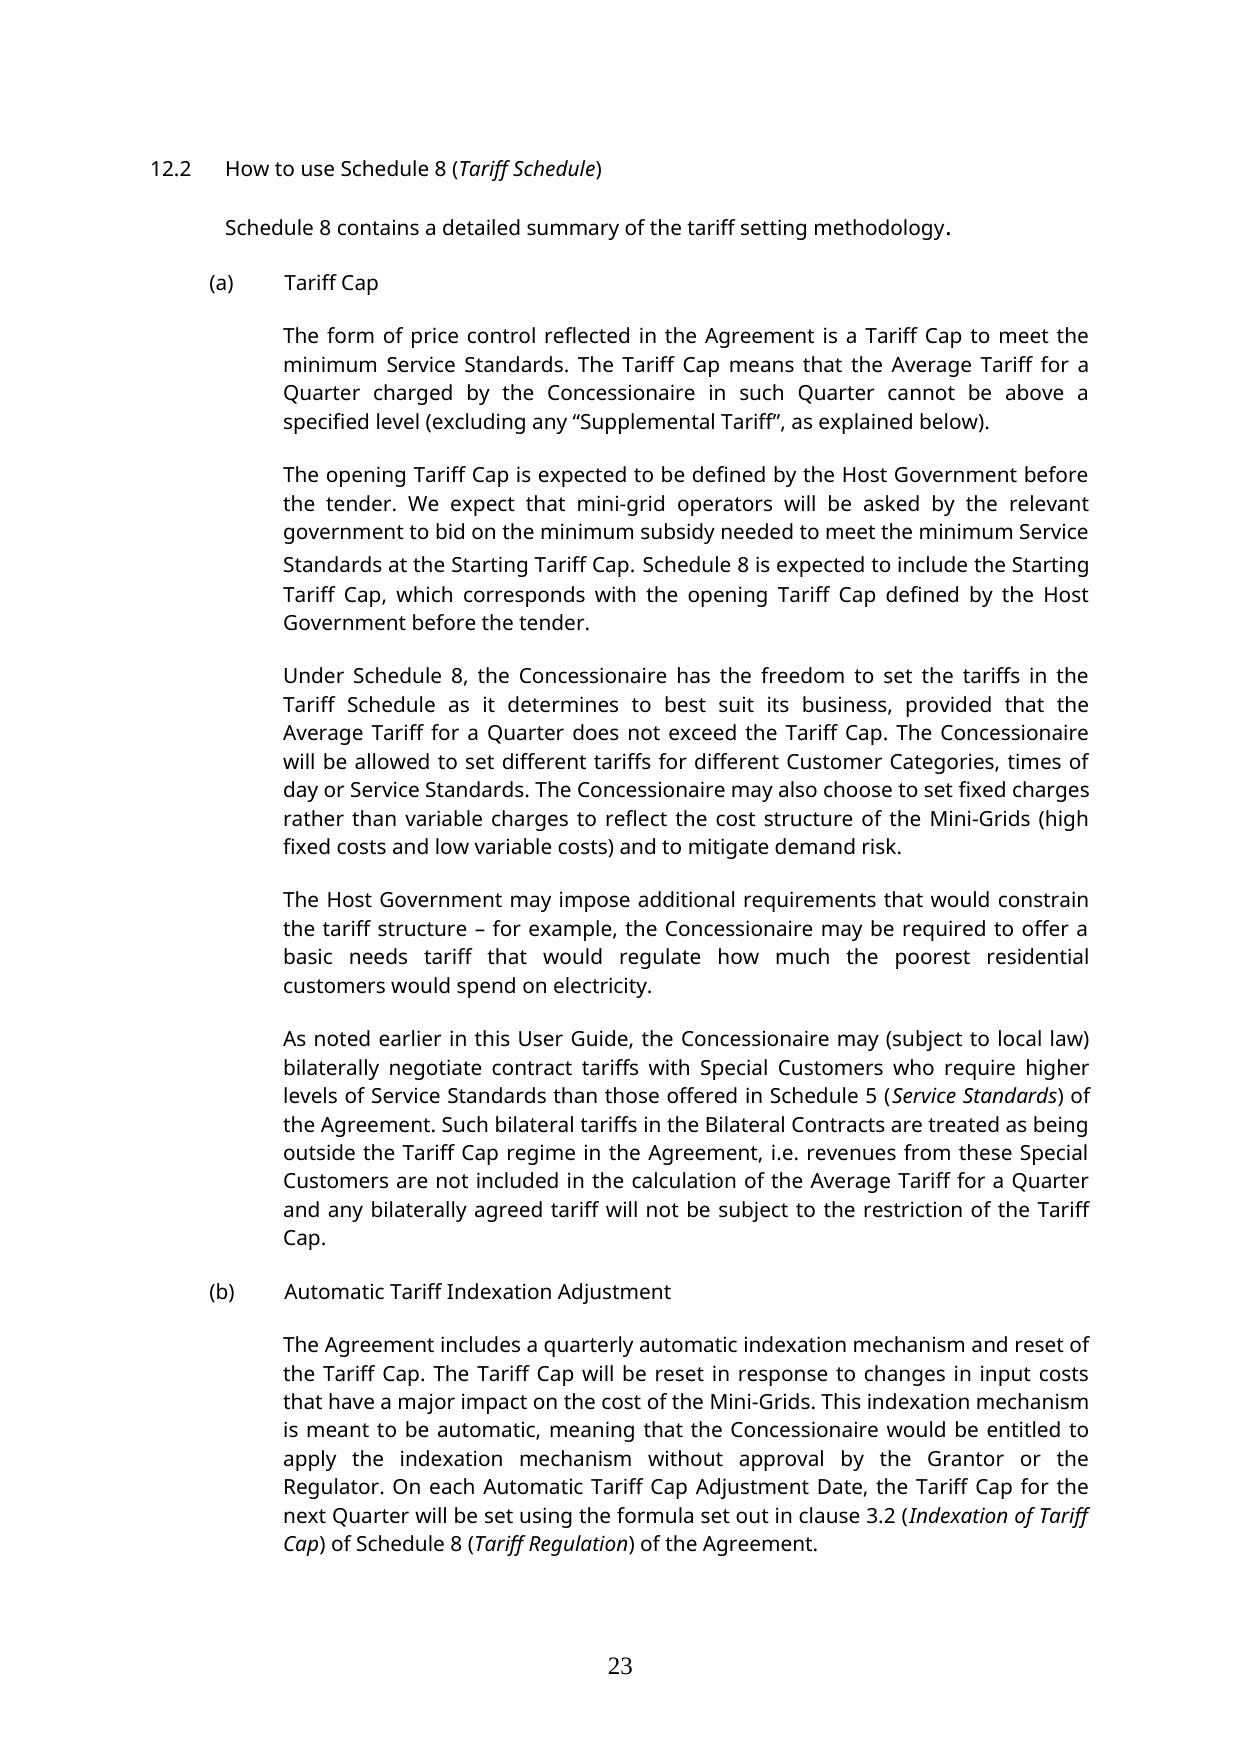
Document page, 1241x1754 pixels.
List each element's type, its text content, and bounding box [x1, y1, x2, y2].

subtitle The form of price control reflected in the Agreement is a Tariff Cap to meet the minimum Service Standards. The Tariff Cap means that the Average Tariff for a Quarter charged by the Concessionaire in such Quarter cannot be above a specified level (excluding any “Supplemental Tariff”, as explained below). [283, 322, 1090, 435]
subtitle Automatic Tariff Indexation Adjustment [209, 1277, 1090, 1305]
subtitle The opening Tariff Cap is expected to be defined by the Host Government before the tender. We expect that mini-grid operators will be asked by the relevant government to bid on the minimum subsidy needed to meet the minimum Service Standards at the Starting Tariff Cap. Schedule 8 is expected to include the Starting Tariff Cap, which corresponds with the opening Tariff Cap defined by the Host Government before the tender. [283, 460, 1090, 637]
subtitle As noted earlier in this User Guide, the Concessionaire may (subject to local law) bilaterally negotiate contract tariffs with Special Customers who require higher levels of Service Standards than those offered in Schedule 5 (Service Standards) of the Agreement. Such bilateral tariffs in the Bilateral Contracts are treated as being outside the Tariff Cap regime in the Agreement, i.e. revenues from these Special Customers are not included in the calculation of the Average Tariff for a Quarter and any bilaterally agreed tariff will not be subject to the restriction of the Tariff Cap. [283, 1024, 1090, 1252]
subtitle The Agreement includes a quarterly automatic indexation mechanism and reset of the Tariff Cap. The Tariff Cap will be reset in response to changes in input costs that have a major impact on the cost of the Mini-Grids. This indexation mechanism is meant to be automatic, meaning that the Concessionaire would be entitled to apply the indexation mechanism without approval by the Grantor or the Regulator. On each Automatic Tariff Cap Adjustment Date, the Tariff Cap for the next Quarter will be set using the formula set out in clause 3.2 (Indexation of Tariff Cap) of Schedule 8 (Tariff Regulation) of the Agreement. [283, 1330, 1090, 1558]
subtitle Under Schedule 8, the Concessionaire has the freedom to set the tariffs in the Tariff Schedule as it determines to best suit its business, provided that the Average Tariff for a Quarter does not exceed the Tariff Cap. The Concessionaire will be allowed to set different tariffs for different Customer Categories, times of day or Service Standards. The Concessionaire may also choose to set fixed charges rather than variable charges to reflect the cost structure of the Mini-Grids (high fixed costs and low variable costs) and to mitigate demand risk. [283, 662, 1090, 861]
subtitle How to use Schedule 8 (Tariff Schedule) [150, 150, 1090, 184]
subtitle Tariff Cap [209, 268, 1090, 297]
subtitle The Host Government may impose additional requirements that would constrain the tariff structure – for example, the Concessionaire may be required to offer a basic needs tariff that would regulate how much the poorest residential customers would spend on electricity. [283, 886, 1090, 999]
subtitle Schedule 8 contains a detailed summary of the tariff setting methodology. [225, 209, 1090, 243]
